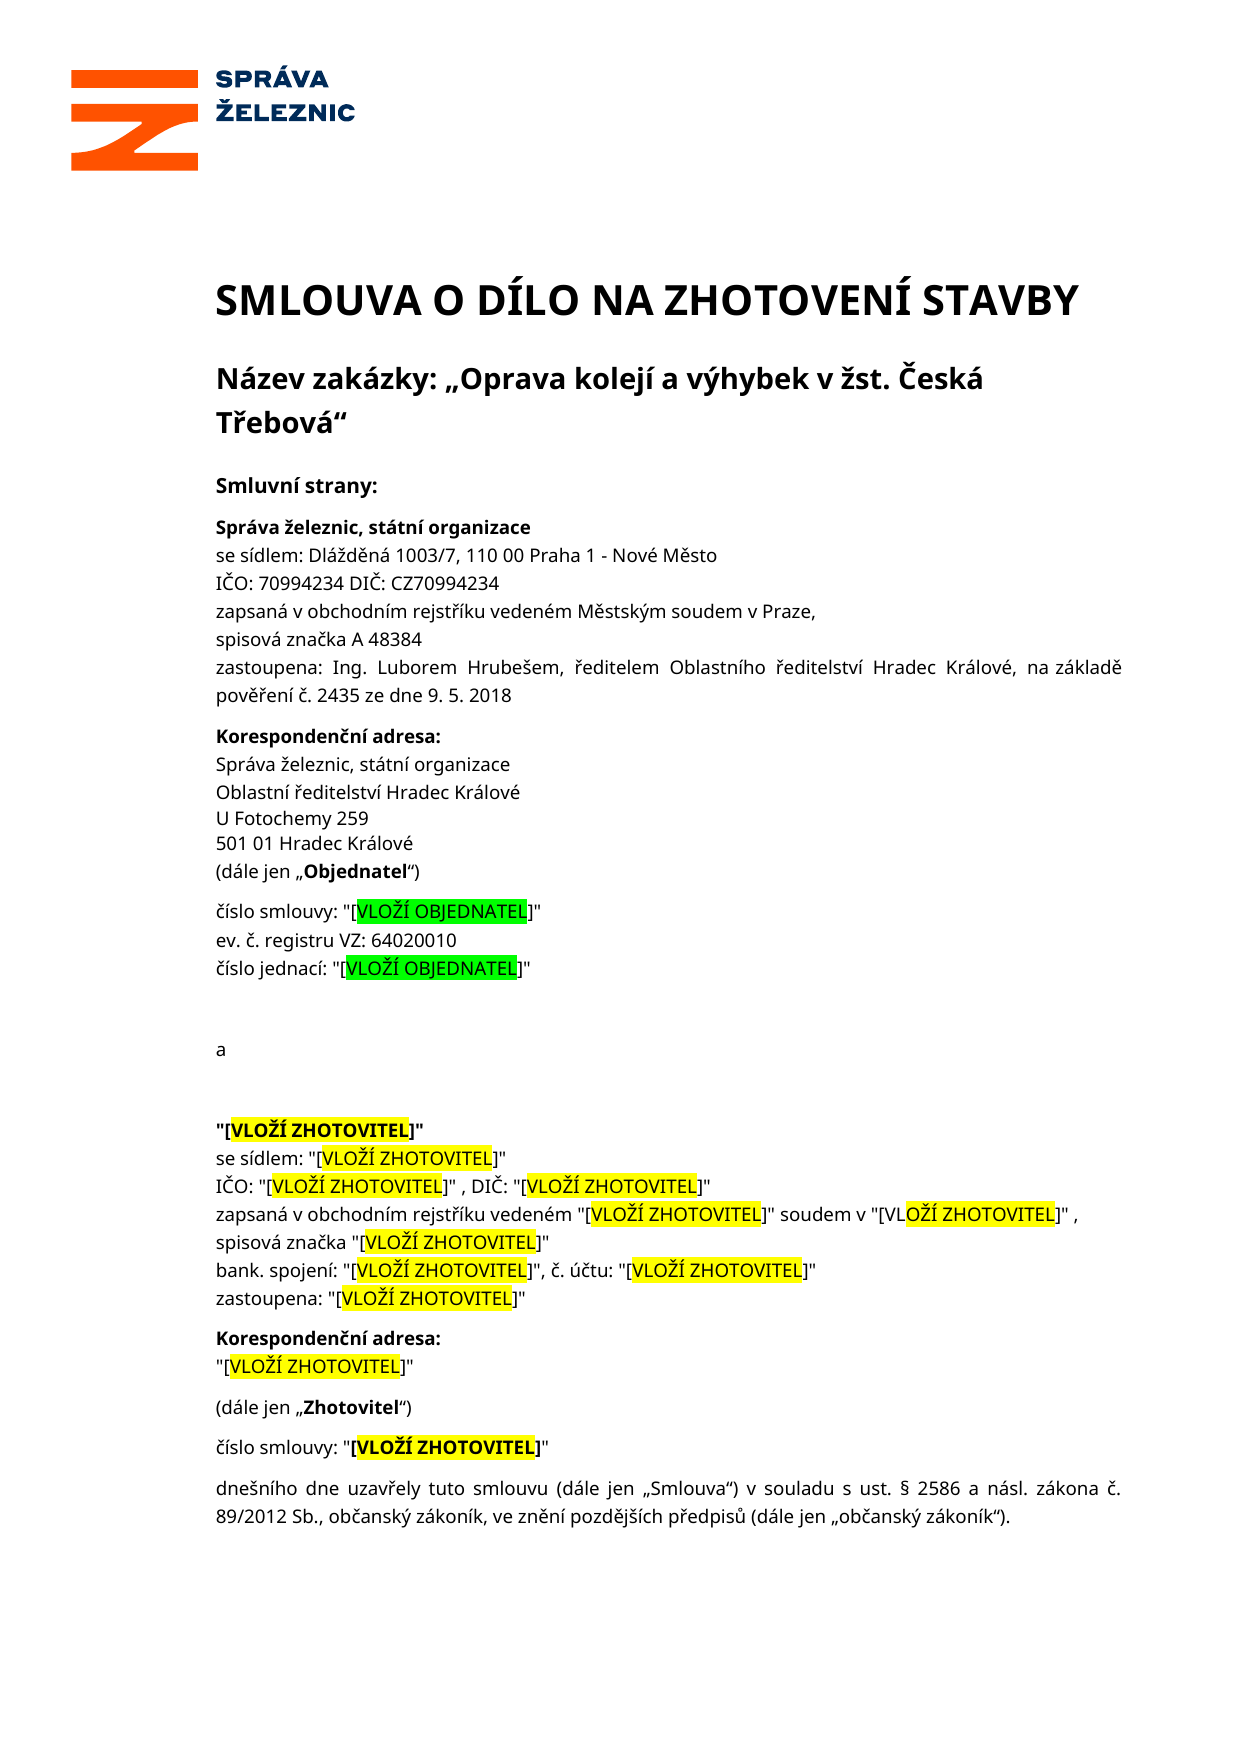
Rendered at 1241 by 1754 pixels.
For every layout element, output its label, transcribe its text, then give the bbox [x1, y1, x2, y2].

text "[VLOŽÍ ZHOTOVITEL]" [409, 1117, 1122, 1142]
text číslo jednací: "[VLOŽÍ OBJEDNATEL]" [517, 955, 1122, 980]
text číslo smlouvy: "[VLOŽÍ OBJEDNATEL]" [216, 899, 357, 924]
text zapsaná v obchodním rejstříku vedeném "[VLOŽÍ ZHOTOVITEL]" soudem v "[VLOŽÍ ZHOTOVITEL]" , [216, 1201, 591, 1227]
text Název zakázky: „Oprava kolejí a výhybek v žst. Česká Třebová“ [216, 358, 1122, 442]
text se sídlem: Dlážděná 1003/7, 110 00 Praha 1 - Nové Město [216, 543, 1122, 568]
text Oblastní ředitelství Hradec Králové [216, 779, 1122, 805]
text Korespondenční adresa: [216, 1326, 1122, 1351]
text se sídlem: "[VLOŽÍ ZHOTOVITEL]" [216, 1145, 322, 1171]
text a [216, 1036, 1122, 1061]
text spisová značka "[VLOŽÍ ZHOTOVITEL]" [536, 1229, 1122, 1254]
text Korespondenční adresa: [216, 723, 1122, 749]
text (dále jen „Zhotovitel“) [216, 1394, 1122, 1420]
text 501 01 Hradec Králové [216, 830, 1122, 856]
text zapsaná v obchodním rejstříku vedeném Městským soudem v Praze, [216, 599, 1122, 624]
text zastoupena: "[VLOŽÍ ZHOTOVITEL]" [512, 1285, 1122, 1311]
text ev. č. registru VZ: 64020010 [216, 927, 1122, 952]
text IČO: 70994234 DIČ: CZ70994234 [216, 571, 1122, 596]
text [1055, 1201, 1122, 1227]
text se sídlem: "[VLOŽÍ ZHOTOVITEL]" [492, 1145, 1122, 1171]
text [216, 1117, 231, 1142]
text číslo smlouvy: "[VLOŽÍ ZHOTOVITEL]" [216, 1435, 357, 1460]
text bank. spojení: "[VLOŽÍ ZHOTOVITEL]", č. účtu: "[VLOŽÍ ZHOTOVITEL]" [802, 1257, 1122, 1283]
text "[VLOŽÍ ZHOTOVITEL]" [400, 1354, 1122, 1379]
text zastoupena: Ing. Luborem Hrubešem, ředitelem Oblastního ředitelství Hradec Králové, na základě pověření č. 2435 ze dne 9. 5. 2018 [216, 655, 1122, 708]
text spisová značka A 48384 [216, 627, 1122, 652]
text číslo smlouvy: "[VLOŽÍ OBJEDNATEL]" [527, 899, 1122, 924]
text spisová značka "[VLOŽÍ ZHOTOVITEL]" [216, 1229, 365, 1254]
text dnešního dne uzavřely tuto smlouvu (dále jen „Smlouva“) v souladu s ust. § 2586 a násl. zákona č. 89/2012 Sb., občanský zákoník, ve znění pozdějších předpisů (dále jen „občanský zákoník“). [216, 1475, 1122, 1529]
text zastoupena: "[VLOŽÍ ZHOTOVITEL]" [216, 1285, 342, 1311]
text číslo jednací: "[VLOŽÍ OBJEDNATEL]" [216, 955, 346, 980]
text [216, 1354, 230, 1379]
text číslo smlouvy: "[VLOŽÍ ZHOTOVITEL]" [535, 1435, 1122, 1460]
text U Fotochemy 259 [216, 805, 1122, 830]
text IČO: "[VLOŽÍ ZHOTOVITEL]" , DIČ: "[VLOŽÍ ZHOTOVITEL]" [697, 1173, 1122, 1198]
text SMLOUVA O DÍLO NA ZHOTOVENÍ STAVBY [216, 271, 1122, 328]
text (dále jen „Objednatel“) [216, 858, 1122, 884]
text Smluvní strany: [216, 471, 1122, 499]
text Správa železnic, státní organizace [216, 514, 1122, 540]
text Správa železnic, státní organizace [216, 751, 1122, 777]
